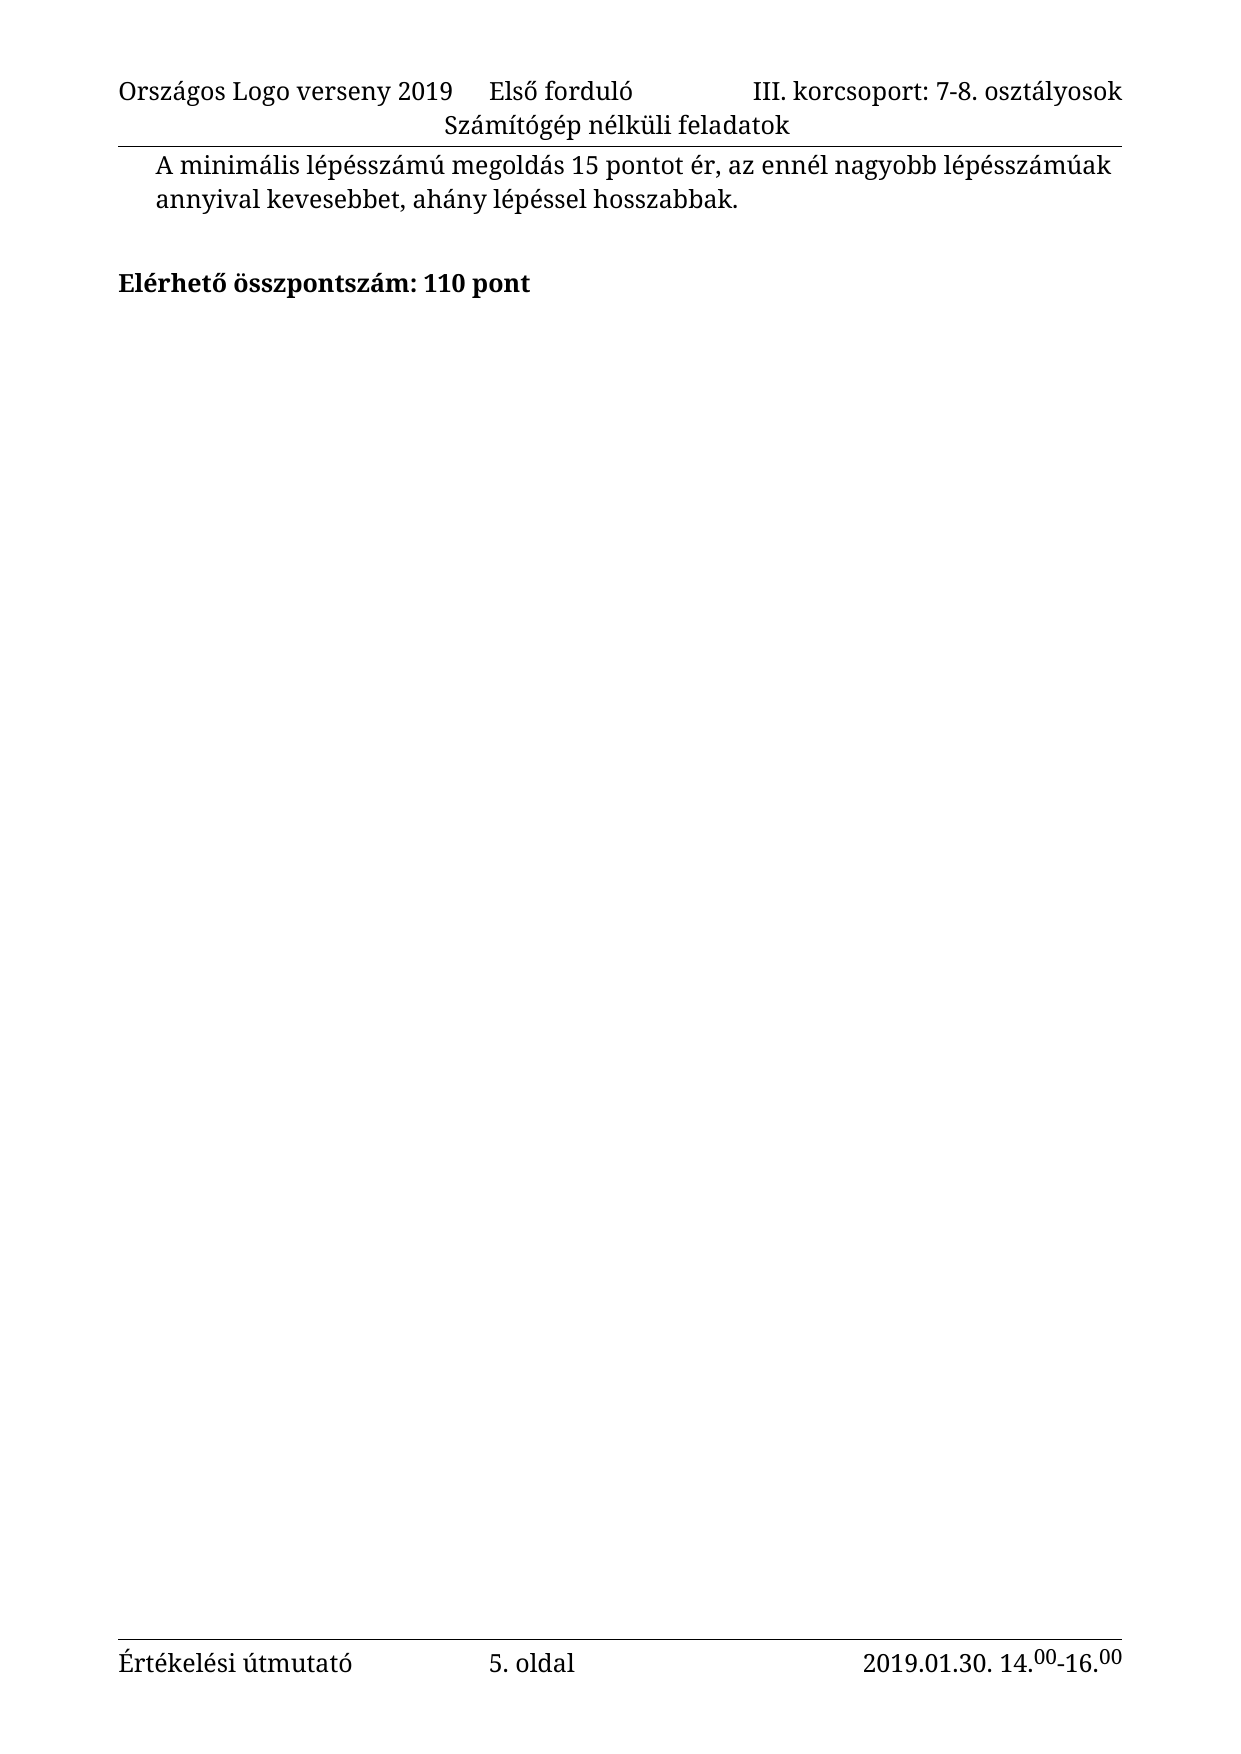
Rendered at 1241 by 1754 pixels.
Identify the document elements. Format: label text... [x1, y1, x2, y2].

text A minimális lépésszámú megoldás 15 pontot ér, az ennél nagyobb lépésszámúak annyival kevesebbet, ahány lépéssel hosszabbak. [118, 148, 1122, 216]
text Elérhető összpontszám: 110 pont [118, 266, 1122, 300]
